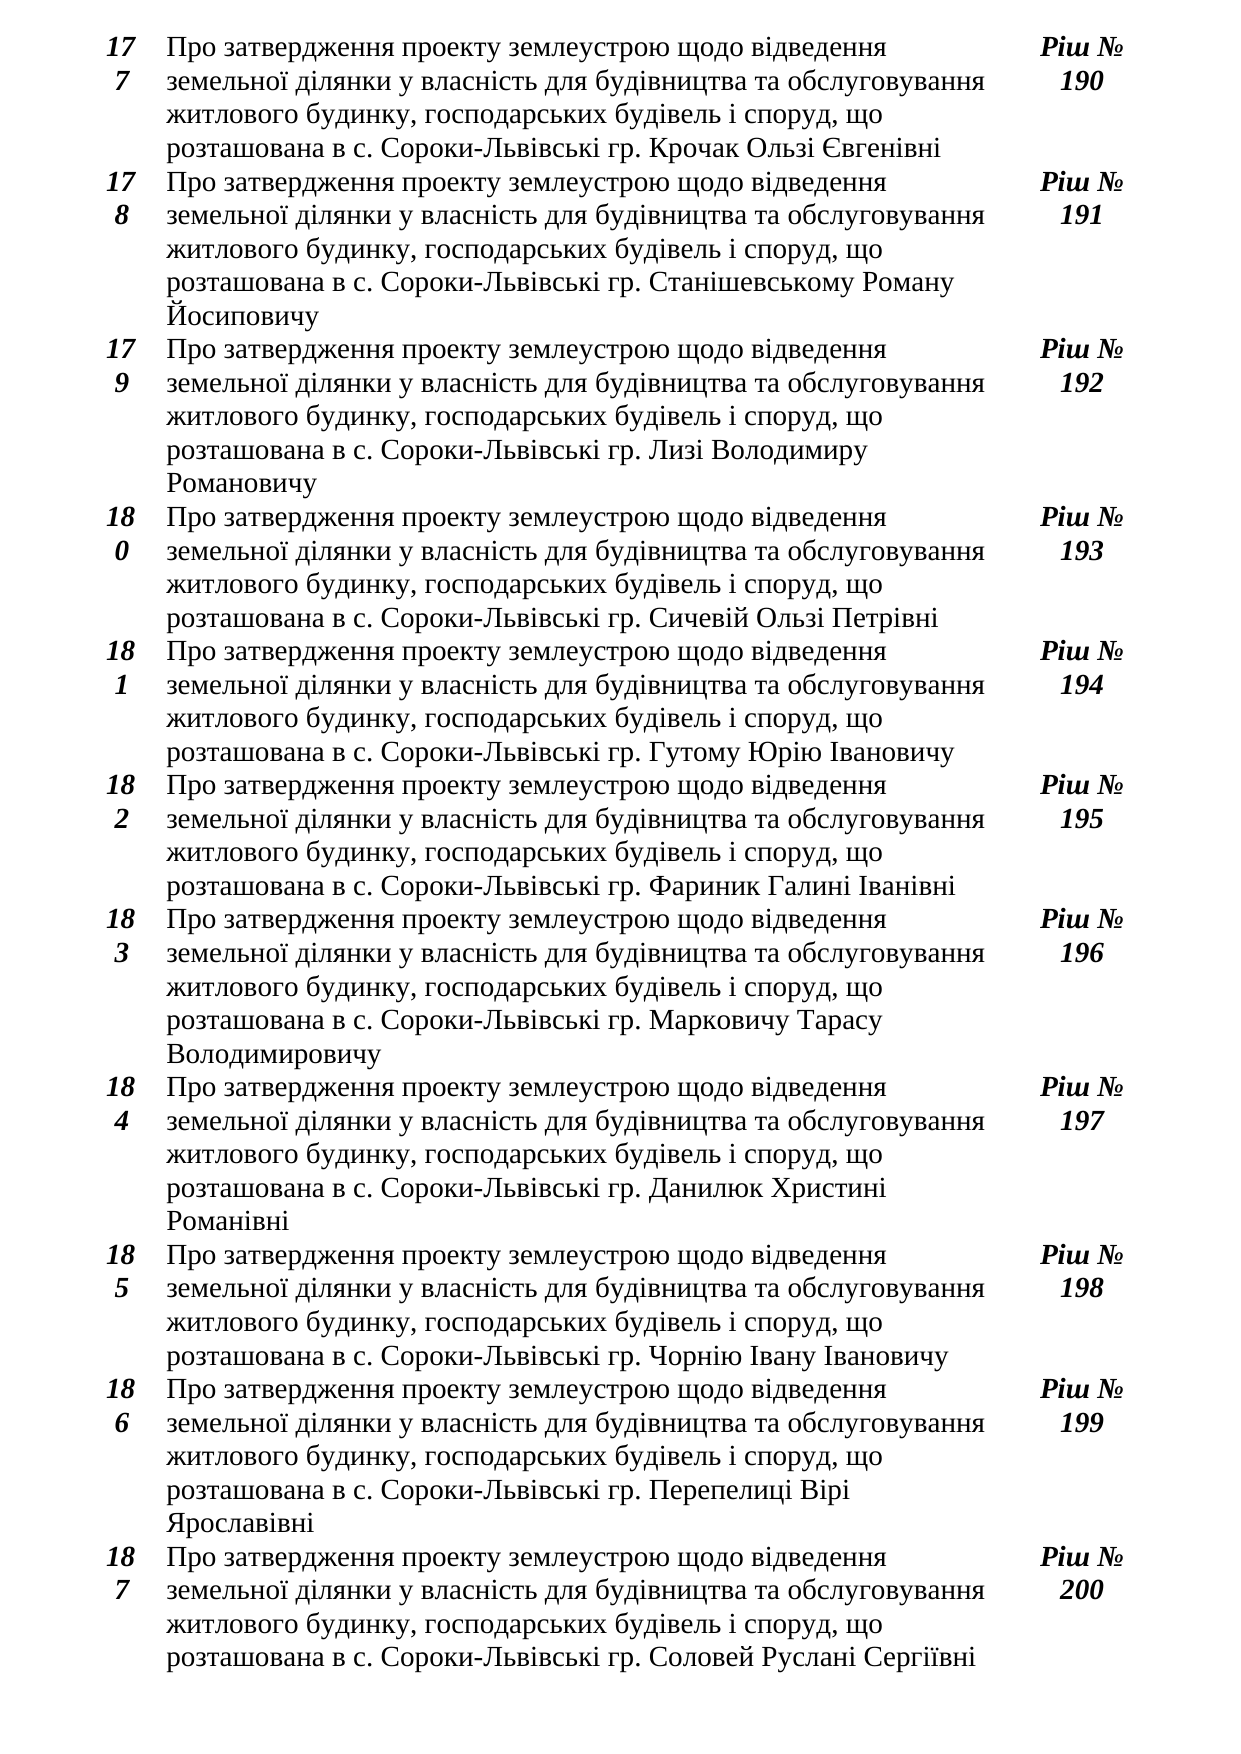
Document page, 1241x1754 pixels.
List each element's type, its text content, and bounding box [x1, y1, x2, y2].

table_cell Ріш № 192 [1015, 331, 1148, 499]
table_cell Ріш № 195 [1015, 768, 1148, 902]
table_cell Про затвердження проекту землеустрою щодо відведення земельної ділянки у власність для будівництва та обслуговування житлового будинку, господарських будівель і споруд, що розташована в с. Сороки-Львівські гр. Лизі Володимиру Романовичу [155, 331, 1015, 499]
table_cell Про затвердження проекту землеустрою щодо відведення земельної ділянки у власність для будівництва та обслуговування житлового будинку, господарських будівель і споруд, що розташована в с. Сороки-Львівські гр. Данилюк Христині Романівні [155, 1069, 1015, 1237]
table_cell Ріш № 197 [1015, 1069, 1148, 1237]
table_cell Ріш № 190 [1015, 30, 1148, 164]
table_cell Про затвердження проекту землеустрою щодо відведення земельної ділянки у власність для будівництва та обслуговування житлового будинку, господарських будівель і споруд, що розташована в с. Сороки-Львівські гр. Чорнію Івану Івановичу [155, 1237, 1015, 1371]
table_cell 179 [89, 331, 155, 499]
table_cell 182 [89, 768, 155, 902]
table_cell Ріш № 199 [1015, 1371, 1148, 1539]
table_cell Про затвердження проекту землеустрою щодо відведення земельної ділянки у власність для будівництва та обслуговування житлового будинку, господарських будівель і споруд, що розташована в с. Сороки-Львівські гр. Фариник Галині Іванівні [155, 768, 1015, 902]
table_cell Ріш № 196 [1015, 902, 1148, 1069]
table_cell Про затвердження проекту землеустрою щодо відведення земельної ділянки у власність для будівництва та обслуговування житлового будинку, господарських будівель і споруд, що розташована в с. Сороки-Львівські гр. Станішевському Роману Йосиповичу [155, 164, 1015, 331]
table_cell 181 [89, 633, 155, 767]
table_cell 187 [89, 1539, 155, 1673]
table_cell 177 [89, 30, 155, 164]
table_cell Про затвердження проекту землеустрою щодо відведення земельної ділянки у власність для будівництва та обслуговування житлового будинку, господарських будівель і споруд, що розташована в с. Сороки-Львівські гр. Сичевій Ользі Петрівні [155, 499, 1015, 633]
table_cell Ріш № 191 [1015, 164, 1148, 331]
table_cell Про затвердження проекту землеустрою щодо відведення земельної ділянки у власність для будівництва та обслуговування житлового будинку, господарських будівель і споруд, що розташована в с. Сороки-Львівські гр. Соловей Руслані Сергіївні [155, 1539, 1015, 1673]
table_cell Про затвердження проекту землеустрою щодо відведення земельної ділянки у власність для будівництва та обслуговування житлового будинку, господарських будівель і споруд, що розташована в с. Сороки-Львівські гр. Марковичу Тарасу Володимировичу [155, 902, 1015, 1069]
table_cell 183 [89, 902, 155, 1069]
table_cell Ріш № 193 [1015, 499, 1148, 633]
table_cell 180 [89, 499, 155, 633]
table_cell Ріш № 198 [1015, 1237, 1148, 1371]
table_cell 185 [89, 1237, 155, 1371]
table_cell Про затвердження проекту землеустрою щодо відведення земельної ділянки у власність для будівництва та обслуговування житлового будинку, господарських будівель і споруд, що розташована в с. Сороки-Львівські гр. Крочак Ользі Євгенівні [155, 30, 1015, 164]
table_cell 186 [89, 1371, 155, 1539]
table_cell Про затвердження проекту землеустрою щодо відведення земельної ділянки у власність для будівництва та обслуговування житлового будинку, господарських будівель і споруд, що розташована в с. Сороки-Львівські гр. Перепелиці Вірі Ярославівні [155, 1371, 1015, 1539]
table_cell Про затвердження проекту землеустрою щодо відведення земельної ділянки у власність для будівництва та обслуговування житлового будинку, господарських будівель і споруд, що розташована в с. Сороки-Львівські гр. Гутому Юрію Івановичу [155, 633, 1015, 767]
table_cell Ріш № 200 [1015, 1539, 1148, 1673]
table_cell Ріш № 194 [1015, 633, 1148, 767]
table_cell 184 [89, 1069, 155, 1237]
table_cell 178 [89, 164, 155, 331]
